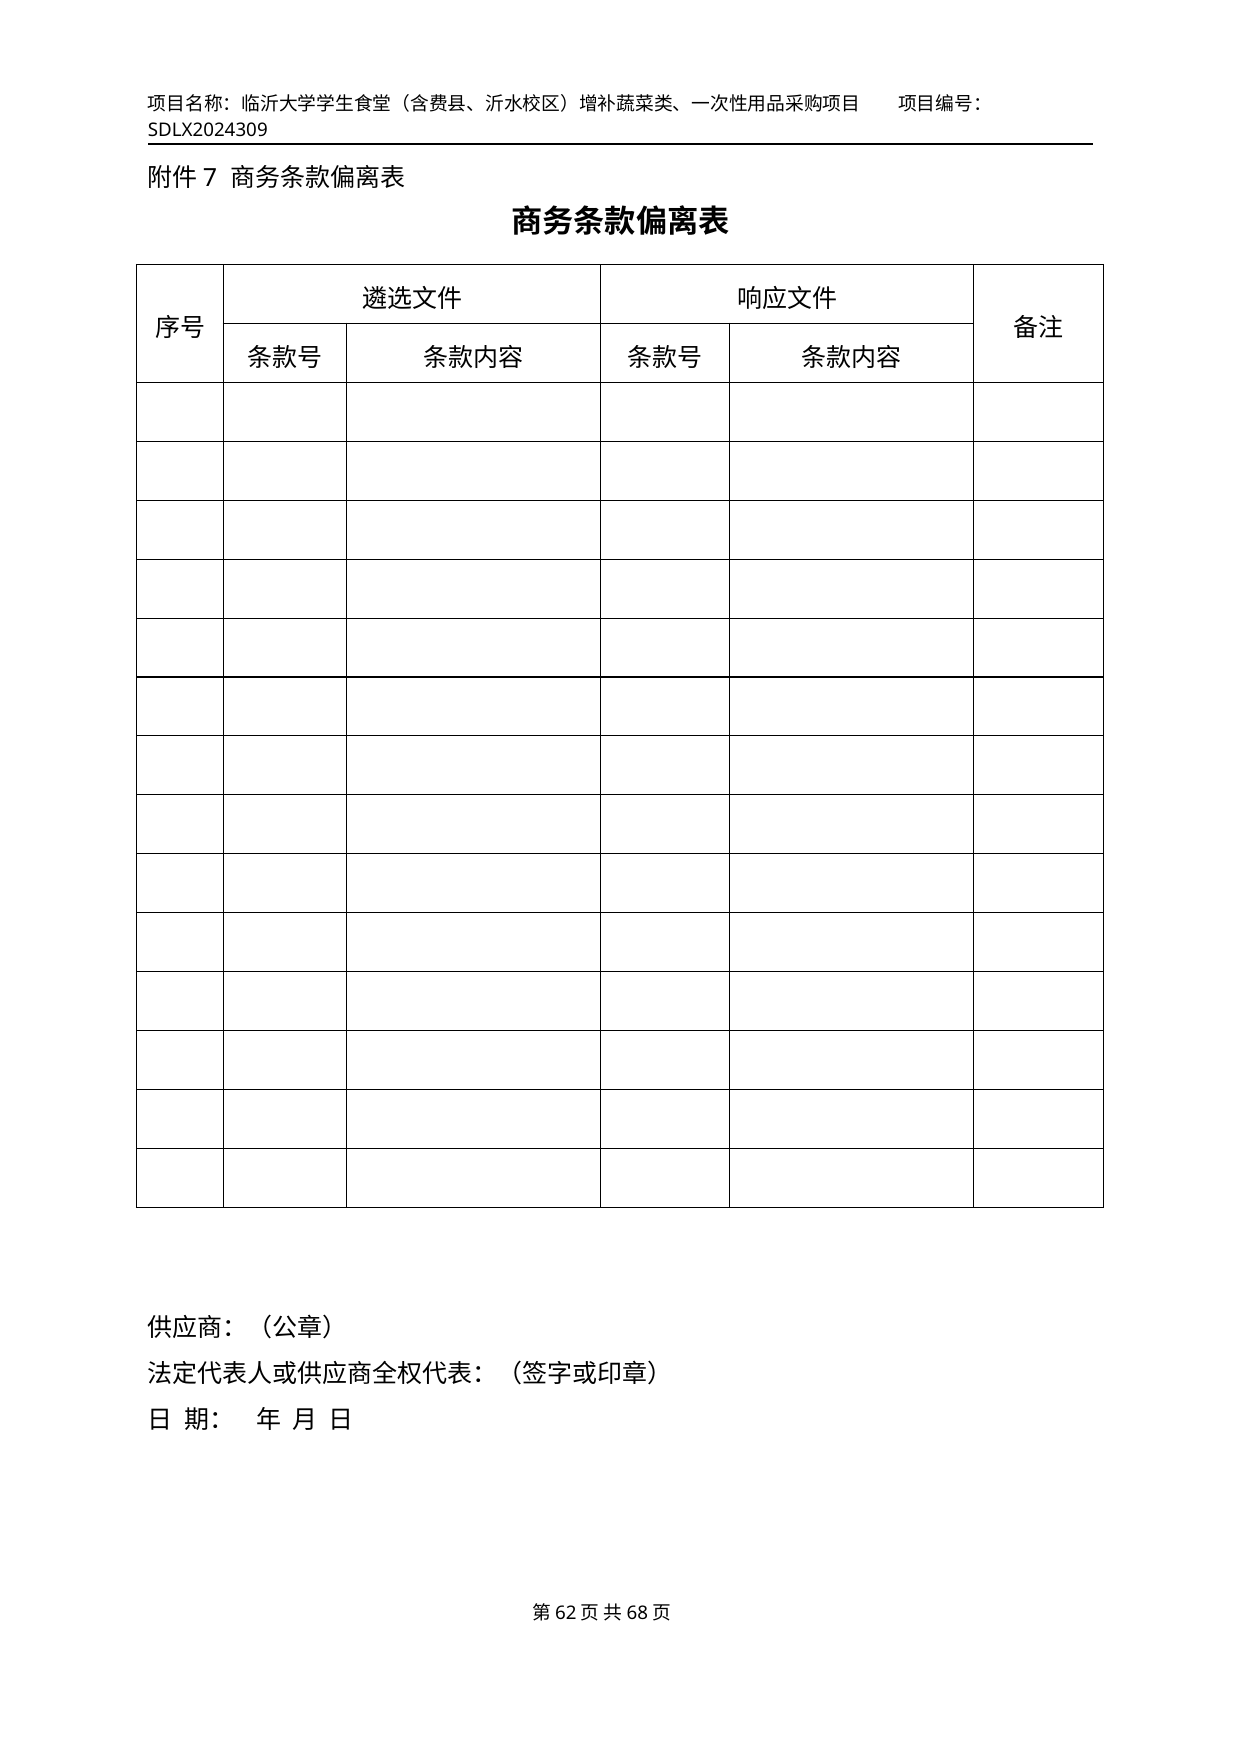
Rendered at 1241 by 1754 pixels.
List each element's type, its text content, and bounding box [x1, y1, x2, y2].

table_cell [974, 560, 1103, 617]
table_header 遴选文件 [224, 265, 600, 323]
subtitle 商务条款偏离表 [148, 196, 1093, 241]
table_cell [974, 442, 1103, 499]
table_cell [137, 1031, 223, 1089]
table_cell [224, 1149, 346, 1207]
table_cell [601, 383, 729, 441]
table_cell [347, 501, 600, 558]
table_cell [601, 854, 729, 912]
table_cell [974, 913, 1103, 971]
table_cell [347, 1149, 600, 1207]
table_cell [224, 736, 346, 794]
text 日 期： 年 月 日 [148, 1391, 1093, 1437]
table_cell [730, 972, 973, 1030]
table_cell [137, 560, 223, 617]
table_cell 条款号 [601, 324, 729, 382]
table_cell [347, 678, 600, 735]
table_cell [137, 972, 223, 1030]
table_cell [601, 1090, 729, 1148]
table_cell [347, 854, 600, 912]
table_cell [224, 913, 346, 971]
table_cell [601, 678, 729, 735]
table_cell [974, 1090, 1103, 1148]
table_cell [137, 736, 223, 794]
table_cell [224, 442, 346, 499]
table_cell [730, 501, 973, 558]
table_cell [730, 442, 973, 499]
table_cell [601, 913, 729, 971]
table_cell 条款内容 [347, 324, 600, 382]
text 法定代表人或供应商全权代表：（签字或印章） [148, 1346, 1093, 1391]
table_cell [730, 795, 973, 853]
table_cell [137, 383, 223, 441]
table_cell [224, 854, 346, 912]
table_cell [347, 1090, 600, 1148]
table_cell [347, 913, 600, 971]
table_cell [974, 1149, 1103, 1207]
table_cell [974, 854, 1103, 912]
table_header 序号 [137, 265, 223, 382]
table_cell [137, 854, 223, 912]
table_cell [347, 619, 600, 676]
table_cell [137, 501, 223, 558]
table_cell [601, 1149, 729, 1207]
table_cell 条款内容 [730, 324, 973, 382]
text 附件7 商务条款偏离表 [148, 150, 1093, 196]
table_cell [224, 972, 346, 1030]
table_cell [974, 736, 1103, 794]
table_cell [224, 678, 346, 735]
table_cell [137, 442, 223, 499]
table_cell [224, 1090, 346, 1148]
table_cell [974, 383, 1103, 441]
table_cell [347, 383, 600, 441]
table_cell [730, 913, 973, 971]
table_cell [730, 619, 973, 676]
table_cell [347, 560, 600, 617]
table_cell [347, 442, 600, 499]
table_cell [347, 972, 600, 1030]
table_cell [730, 1090, 973, 1148]
table_cell [730, 1149, 973, 1207]
table_cell [224, 560, 346, 617]
table_cell [974, 972, 1103, 1030]
table_cell [137, 619, 223, 676]
table_cell 条款号 [224, 324, 346, 382]
table_cell [730, 678, 973, 735]
table_cell [601, 560, 729, 617]
table_cell [601, 619, 729, 676]
table_cell [730, 1031, 973, 1089]
table_cell [137, 795, 223, 853]
table_cell [730, 736, 973, 794]
table_cell [601, 972, 729, 1030]
table_cell [224, 501, 346, 558]
table_cell [974, 1031, 1103, 1089]
table_cell [601, 442, 729, 499]
table_cell [601, 1031, 729, 1089]
table_cell [974, 678, 1103, 735]
text 供应商：（公章） [148, 1300, 1093, 1346]
table_header 备注 [974, 265, 1103, 382]
table_cell [137, 1090, 223, 1148]
table_cell [601, 795, 729, 853]
table_cell [601, 501, 729, 558]
table_cell [137, 678, 223, 735]
table_cell [730, 854, 973, 912]
table_cell [601, 736, 729, 794]
table_cell [730, 560, 973, 617]
table_cell [730, 383, 973, 441]
table_cell [974, 619, 1103, 676]
table_cell [137, 1149, 223, 1207]
table_cell [224, 383, 346, 441]
table_cell [347, 1031, 600, 1089]
table_cell [974, 501, 1103, 558]
table_cell [347, 795, 600, 853]
table_cell [224, 619, 346, 676]
table_cell [137, 913, 223, 971]
table_header 响应文件 [601, 265, 973, 323]
table_cell [347, 736, 600, 794]
table_cell [974, 795, 1103, 853]
table_cell [224, 1031, 346, 1089]
table_cell [224, 795, 346, 853]
